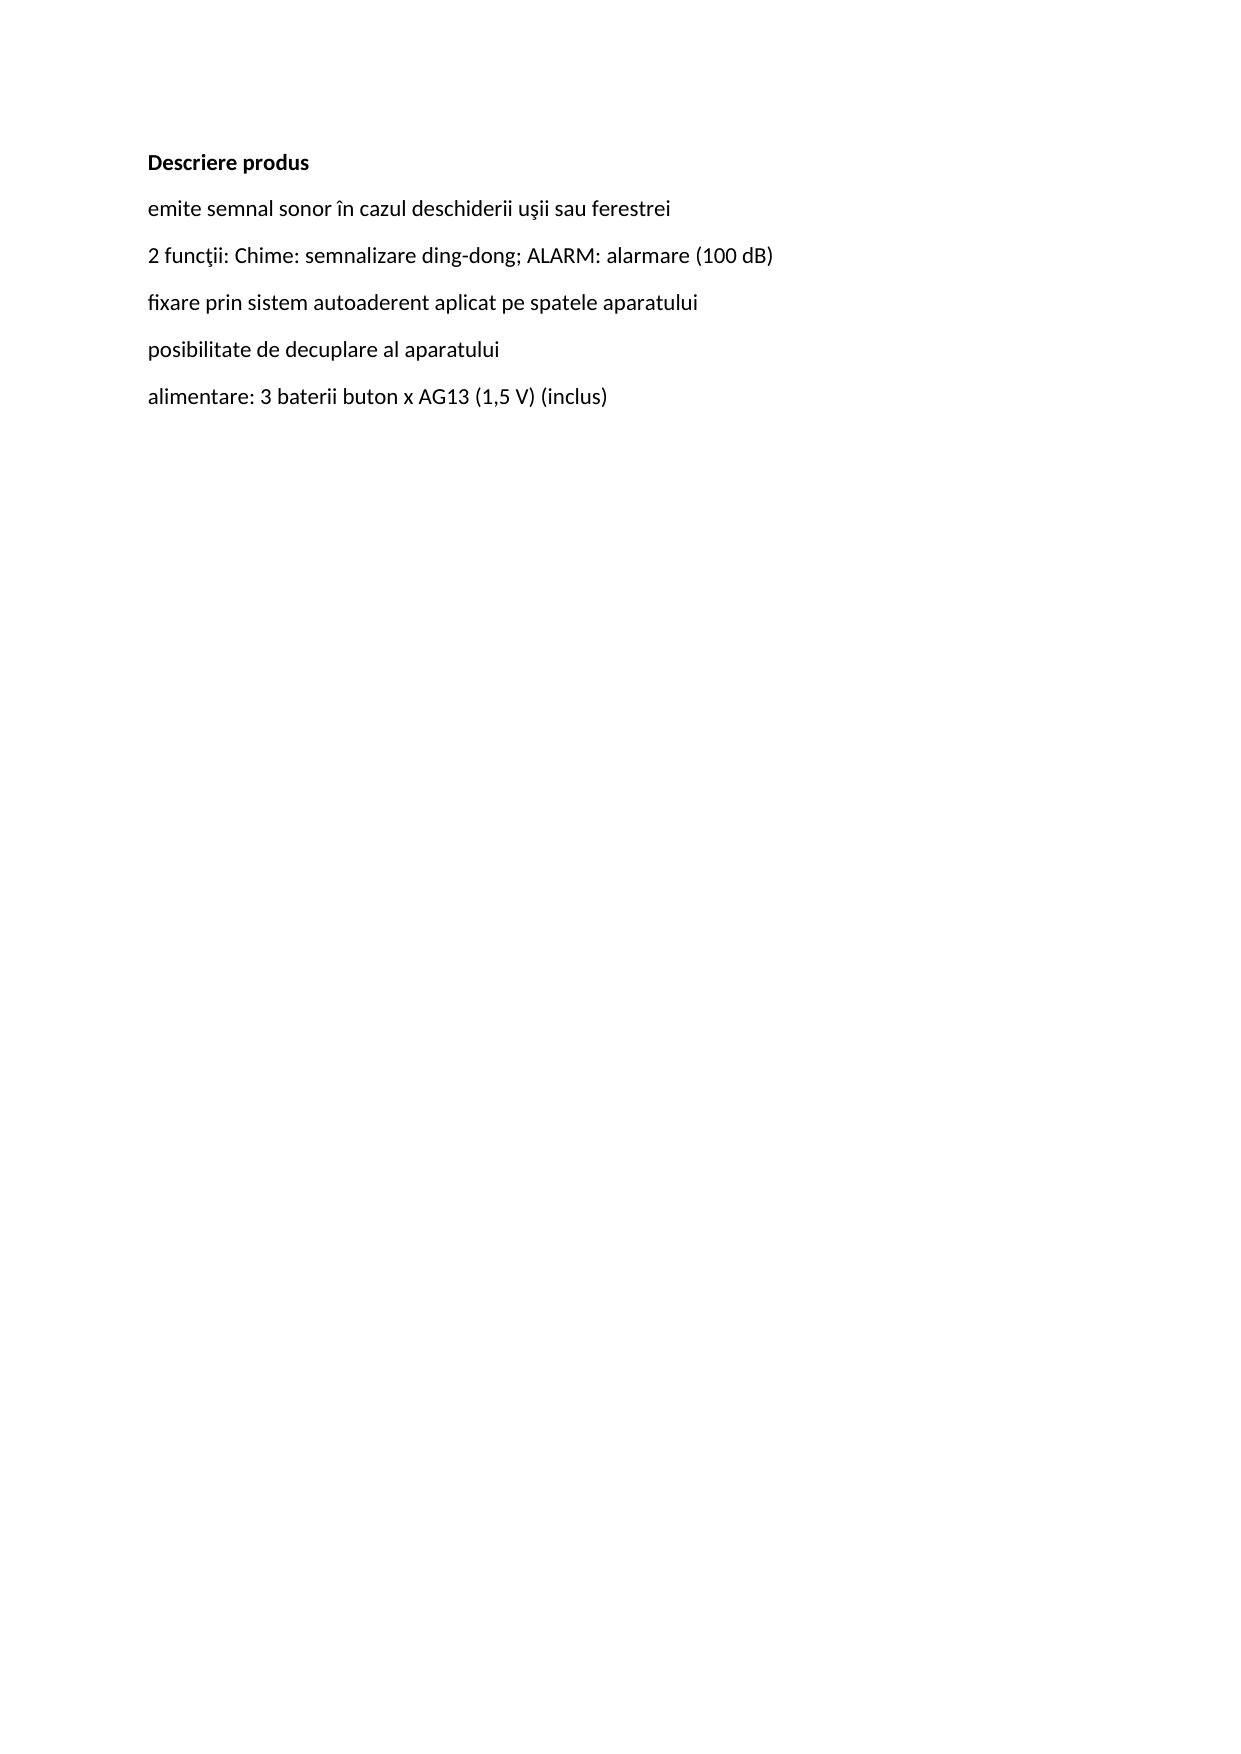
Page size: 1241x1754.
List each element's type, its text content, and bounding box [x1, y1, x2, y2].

text fixare prin sistem autoaderent aplicat pe spatele aparatului [148, 288, 1093, 316]
text posibilitate de decuplare al aparatului [148, 335, 1093, 363]
text Descriere produs [148, 148, 1093, 176]
text 2 funcţii: Chime: semnalizare ding-dong; ALARM: alarmare (100 dB) [148, 241, 1093, 269]
text emite semnal sonor în cazul deschiderii uşii sau ferestrei [148, 194, 1093, 222]
text alimentare: 3 baterii buton x AG13 (1,5 V) (inclus) [148, 382, 1093, 410]
